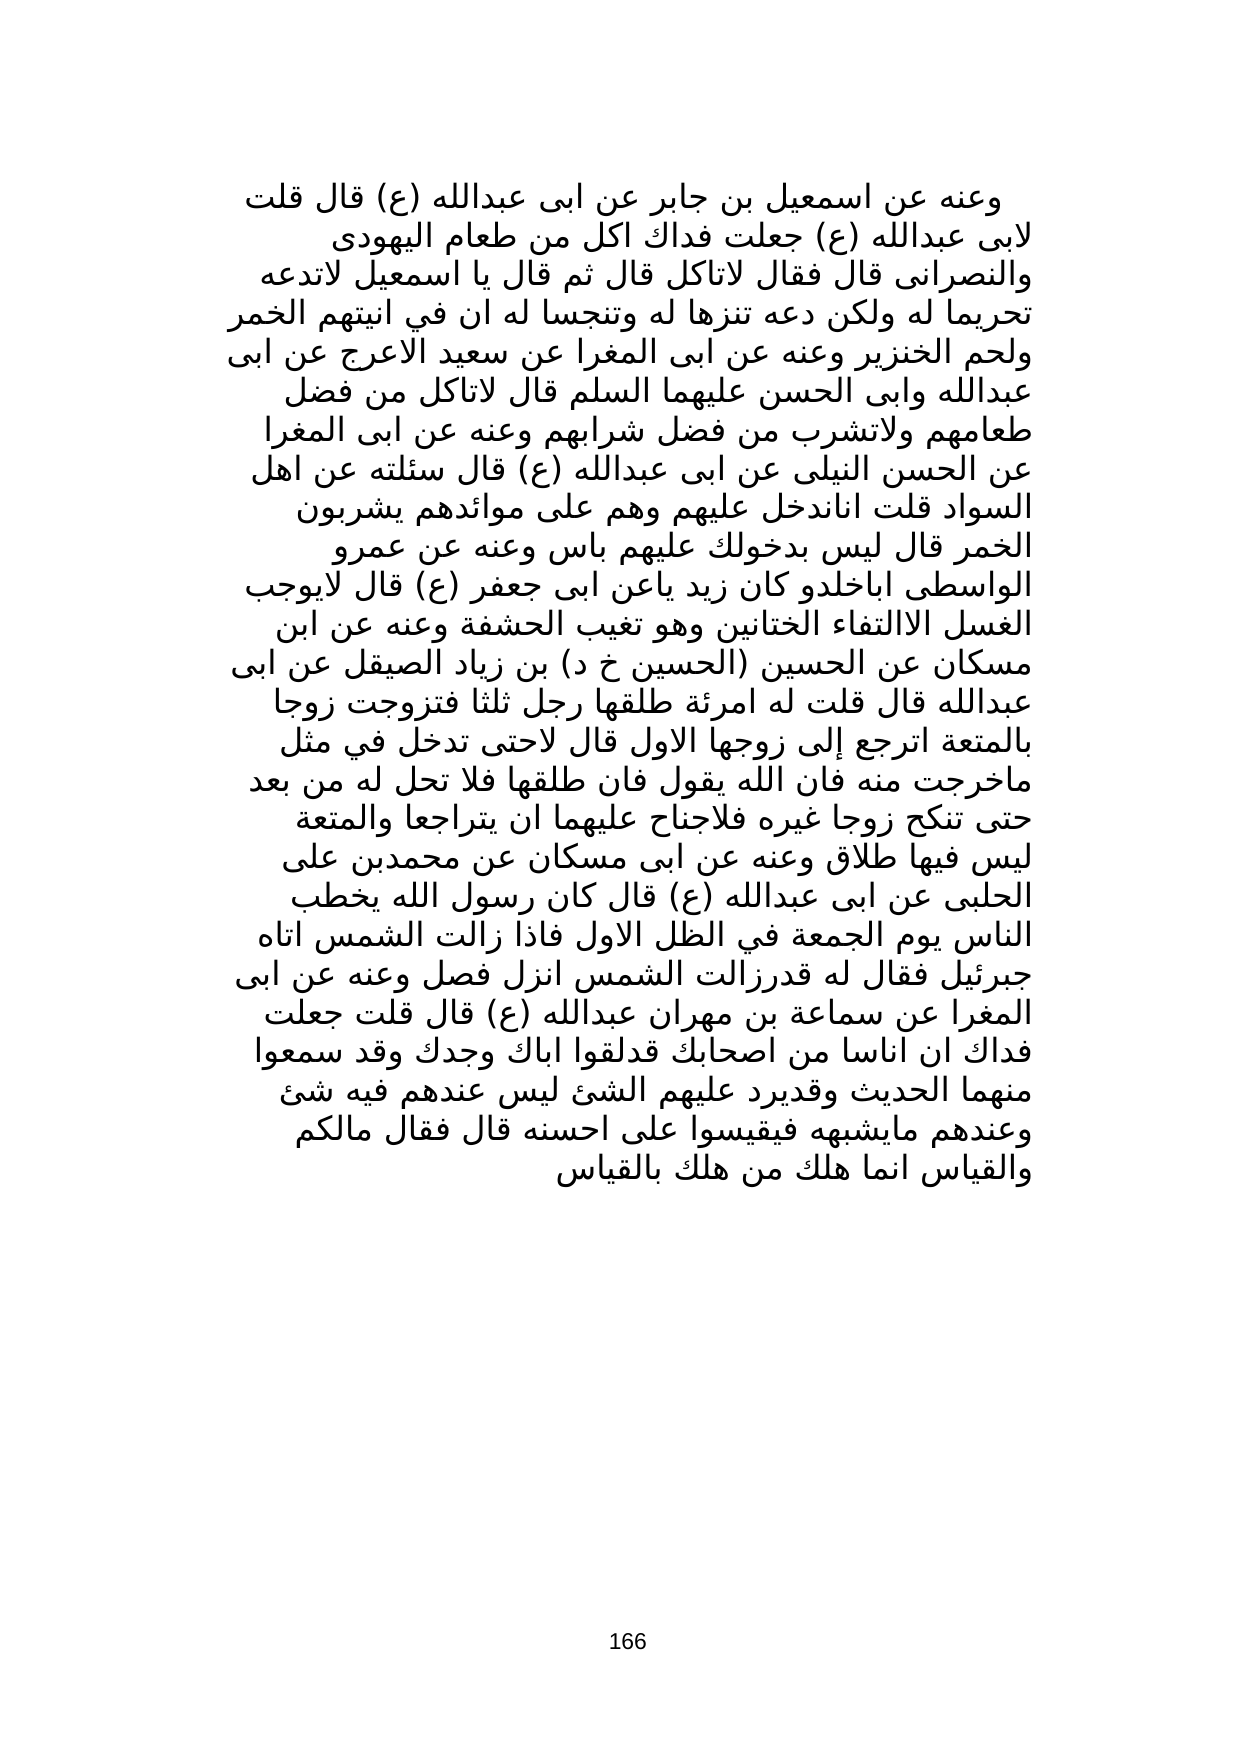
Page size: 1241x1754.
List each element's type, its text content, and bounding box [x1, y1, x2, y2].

text وعنه عن اسمعيل بن جابر عن ابى عبدالله (ع) قال قلت لابى عبدالله (ع) جعلت فداك اكل من طعام اليهودى والنصرانى قال فقال لاتاكل قال ثم قال يا اسمعيل لاتدعه تحريما له ولكن دعه تنزها له وتنجسا له ان في انيتهم الخمر ولحم الخنزير وعنه عن ابى المغرا عن سعيد الاعرج عن ابى عبدالله وابى الحسن عليهما السلم قال لاتاكل من فضل طعامهم ولاتشرب من فضل شرابهم وعنه عن ابى المغرا عن الحسن النيلى عن ابى عبدالله (ع) قال سئلته عن اهل السواد قلت اناندخل عليهم وهم على موائدهم يشربون الخمر قال ليس بدخولك عليهم باس وعنه عن عمرو الواسطى اباخلدو كان زيد ياعن ابى جعفر (ع) قال لايوجب الغسل الاالتفاء الختانين وهو تغيب الحشفة وعنه عن ابن مسكان عن الحسين (الحسين خ د) بن زياد الصيقل عن ابى عبدالله قال قلت له امرئة طلقها رجل ثلثا فتزوجت زوجا بالمتعة اترجع إلى زوجها الاول قال لاحتى تدخل في مثل ماخرجت منه فان الله يقول فان طلقها فلا تحل له من بعد حتى تنكح زوجا غيره فلاجناح عليهما ان يتراجعا والمتعة ليس فيها طلاق وعنه عن ابى مسكان عن محمدبن على الحلبى عن ابى عبدالله (ع) قال كان رسول الله يخطب الناس يوم الجمعة في الظل الاول فاذا زالت الشمس اتاه جبرئيل فقال له قدرزالت الشمس انزل فصل وعنه عن ابى المغرا عن سماعة بن مهران عبدالله (ع) قال قلت جعلت فداك ان اناسا من اصحابك قدلقوا اباك وجدك وقد سمعوا منهما الحديث وقديرد عليهم الشئ ليس عندهم فيه شئ وعندهم مايشبهه فيقيسوا على احسنه قال فقال مالكم والقياس انما هلك من هلك بالقياس [222, 177, 1033, 1187]
